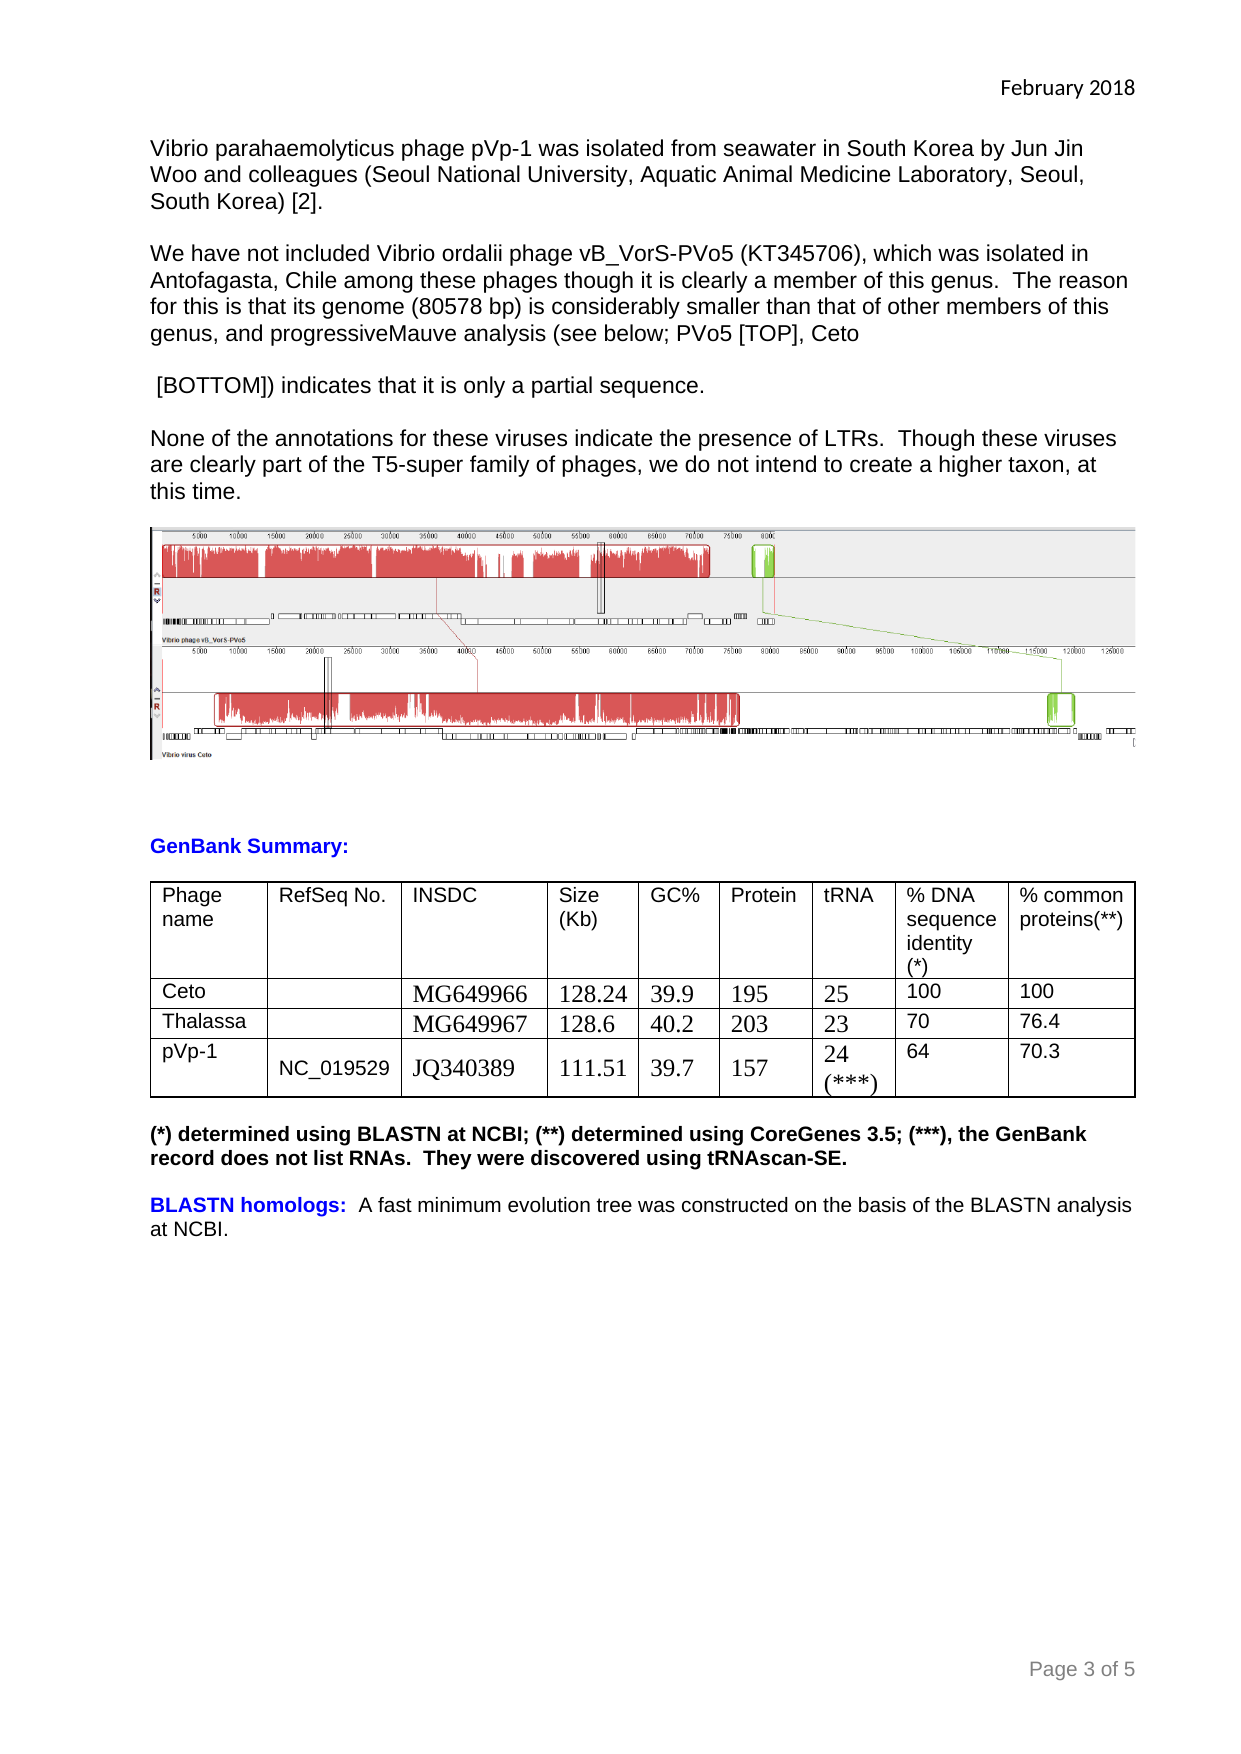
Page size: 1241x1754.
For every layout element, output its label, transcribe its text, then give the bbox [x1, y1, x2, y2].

table_cell pVp-1 [151, 1039, 267, 1096]
table_cell 128.6 [548, 1009, 638, 1038]
table_header % DNA sequence identity (*) [896, 883, 1008, 978]
table_cell 70.3 [1009, 1039, 1134, 1096]
table_header tRNA [813, 883, 895, 978]
table_cell 100 [1009, 979, 1134, 1008]
table_cell 100 [896, 979, 1008, 1008]
table_header Phage name [151, 883, 267, 978]
text Vibrio parahaemolyticus phage pVp-1 was isolated from seawater in South Korea by Jun Jin Woo and colleagues (Seoul National University, Aquatic Animal Medicine Laboratory, Seoul, South Korea) [2]. [150, 135, 1135, 214]
table_cell NC_019529 [268, 1039, 401, 1096]
table_cell 39.9 [639, 979, 719, 1008]
table_cell MG649967 [402, 1009, 547, 1038]
table_cell 40.2 [639, 1009, 719, 1038]
text (*) determined using BLASTN at NCBI; (**) determined using CoreGenes 3.5; (***), the GenBank record does not list RNAs. They were discovered using tRNAscan-SE. [150, 1121, 1135, 1169]
text GenBank Summary: [150, 833, 1135, 857]
table_cell Thalassa [151, 1009, 267, 1038]
table_cell 64 [896, 1039, 1008, 1096]
table_cell [268, 979, 401, 1008]
table_cell Ceto [151, 979, 267, 1008]
table_cell 157 [720, 1039, 812, 1096]
text None of the annotations for these viruses indicate the presence of LTRs. Though these viruses are clearly part of the T5-super family of phages, we do not intend to create a higher taxon, at this time. [150, 425, 1135, 504]
table_header INSDC [402, 883, 547, 978]
table_header Size (Kb) [548, 883, 638, 978]
table_cell 128.24 [548, 979, 638, 1008]
text BLASTN homologs: A fast minimum evolution tree was constructed on the basis of the BLASTN analysis at NCBI. [150, 1193, 1135, 1241]
table_cell 23 [813, 1009, 895, 1038]
picture [150, 527, 1136, 760]
table_cell 76.4 [1009, 1009, 1134, 1038]
table_cell 25 [813, 979, 895, 1008]
table_cell MG649966 [402, 979, 547, 1008]
table_header % common proteins(**) [1009, 883, 1134, 978]
table_cell [268, 1009, 401, 1038]
text We have not included Vibrio ordalii phage vB_VorS-PVo5 (KT345706), which was isolated in Antofagasta, Chile among these phages though it is clearly a member of this genus. The reason for this is that its genome (80578 bp) is considerably smaller than that of other members of this genus, and progressiveMauve analysis (see below; PVo5 [TOP], Ceto [150, 240, 1135, 346]
table_cell 203 [720, 1009, 812, 1038]
table_header RefSeq No. [268, 883, 401, 978]
table_cell 111.51 [548, 1039, 638, 1096]
table_cell 70 [896, 1009, 1008, 1038]
text [BOTTOM]) indicates that it is only a partial sequence. [150, 372, 1135, 398]
table_cell JQ340389 [402, 1039, 547, 1096]
table_cell 39.7 [639, 1039, 719, 1096]
table_cell 24 (***) [813, 1039, 895, 1096]
table_header GC% [639, 883, 719, 978]
table_header Protein [720, 883, 812, 978]
table_cell 195 [720, 979, 812, 1008]
